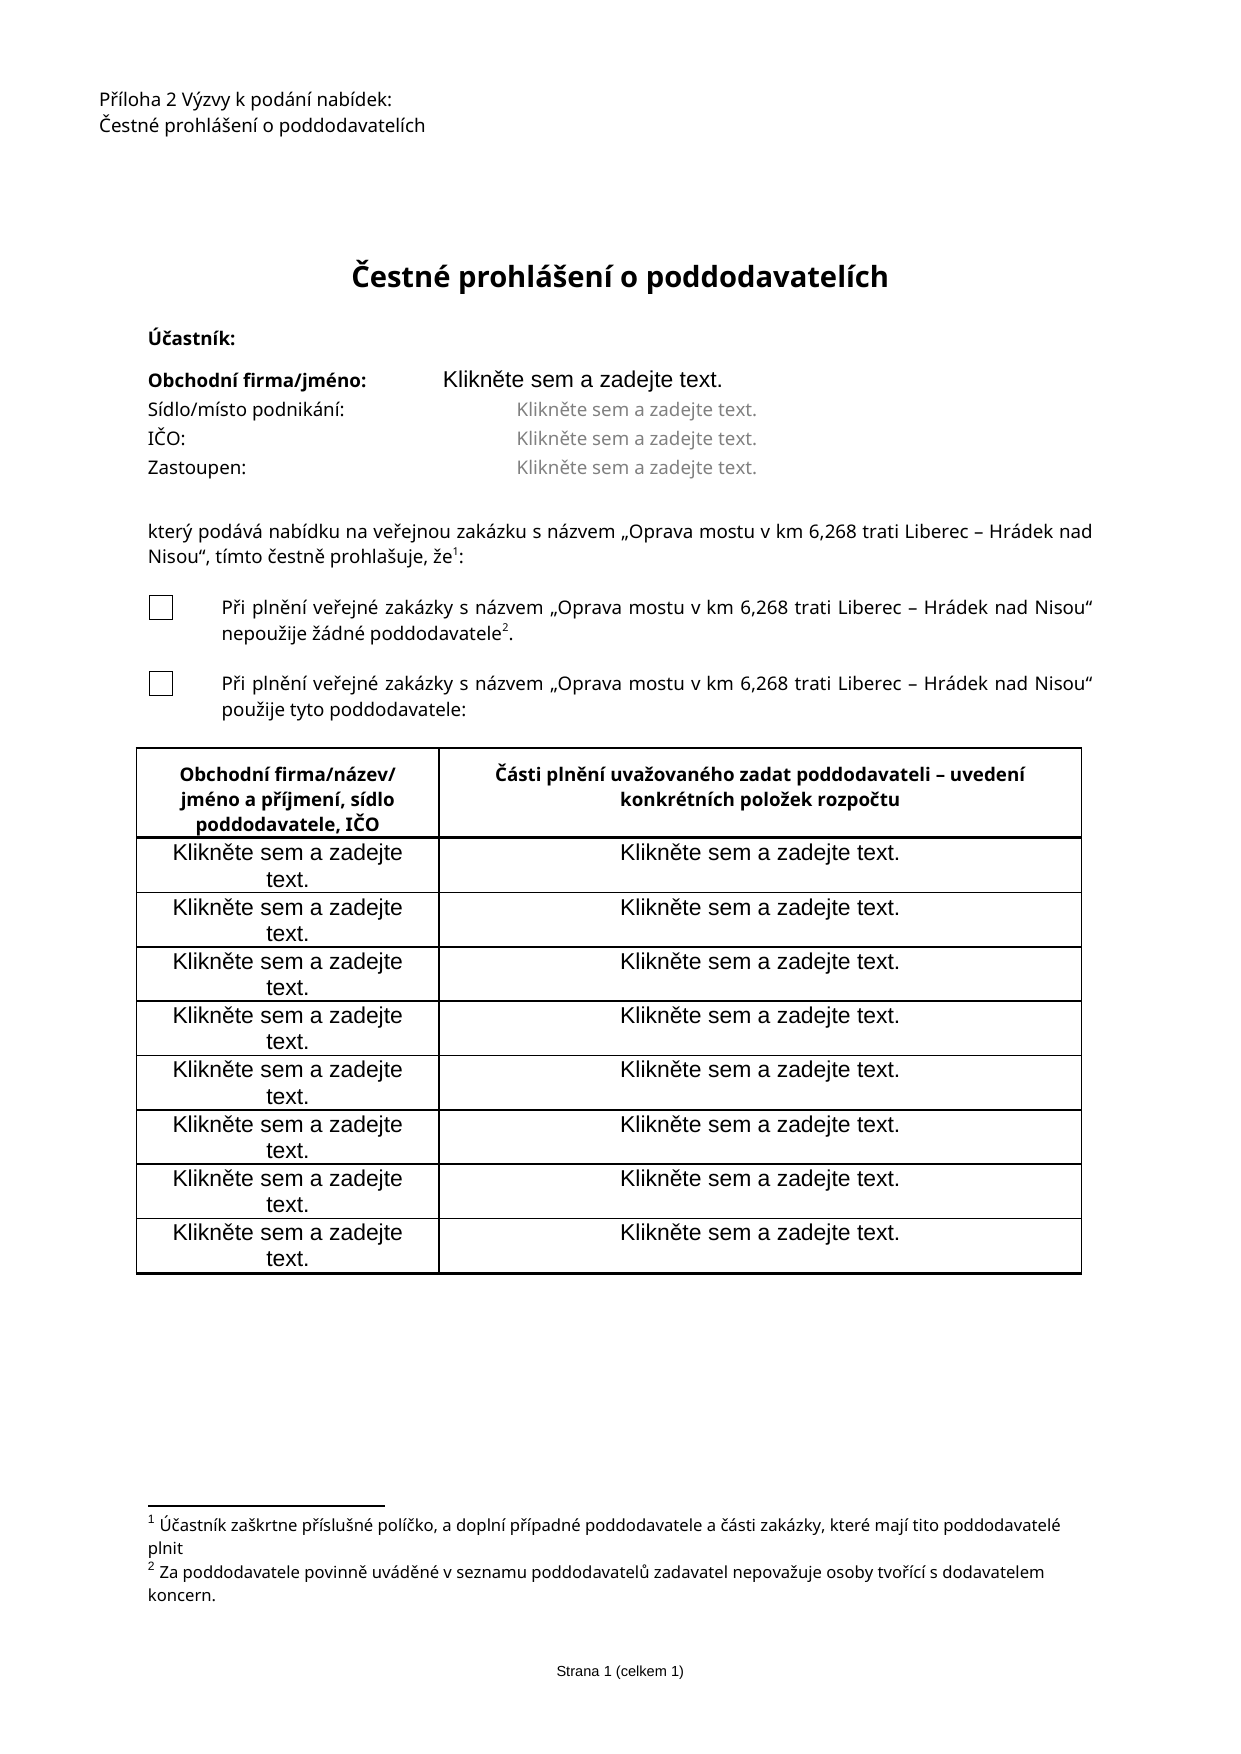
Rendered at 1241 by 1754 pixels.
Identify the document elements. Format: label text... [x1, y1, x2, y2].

text Sídlo/místo podnikání: [148, 393, 1093, 422]
text Účastník: [148, 321, 1093, 352]
text Při plnění veřejné zakázky s názvem „Oprava mostu v km 6,268 trati Liberec – Hrádek nad Nisou“ nepoužije žádné poddodavatele. [148, 594, 1093, 645]
table_header Části plnění uvažovaného zadat poddodavateli – uvedení konkrétních položek rozpočtu [440, 749, 1081, 836]
text který podává nabídku na veřejnou zakázku s názvem „Oprava mostu v km 6,268 trati Liberec – Hrádek nad Nisou“, tímto čestně prohlašuje, že: [148, 518, 1093, 569]
text Obchodní firma/jméno: [148, 364, 1093, 393]
title Čestné prohlášení o poddodavatelích [148, 256, 1093, 296]
text IČO: [148, 422, 1093, 451]
text Při plnění veřejné zakázky s názvem „Oprava mostu v km 6,268 trati Liberec – Hrádek nad Nisou“ použije tyto poddodavatele: [148, 670, 1093, 721]
table_header Obchodní firma/název/ jméno a příjmení, sídlo poddodavatele, IČO [137, 749, 438, 836]
text Zastoupen: [148, 451, 1093, 480]
